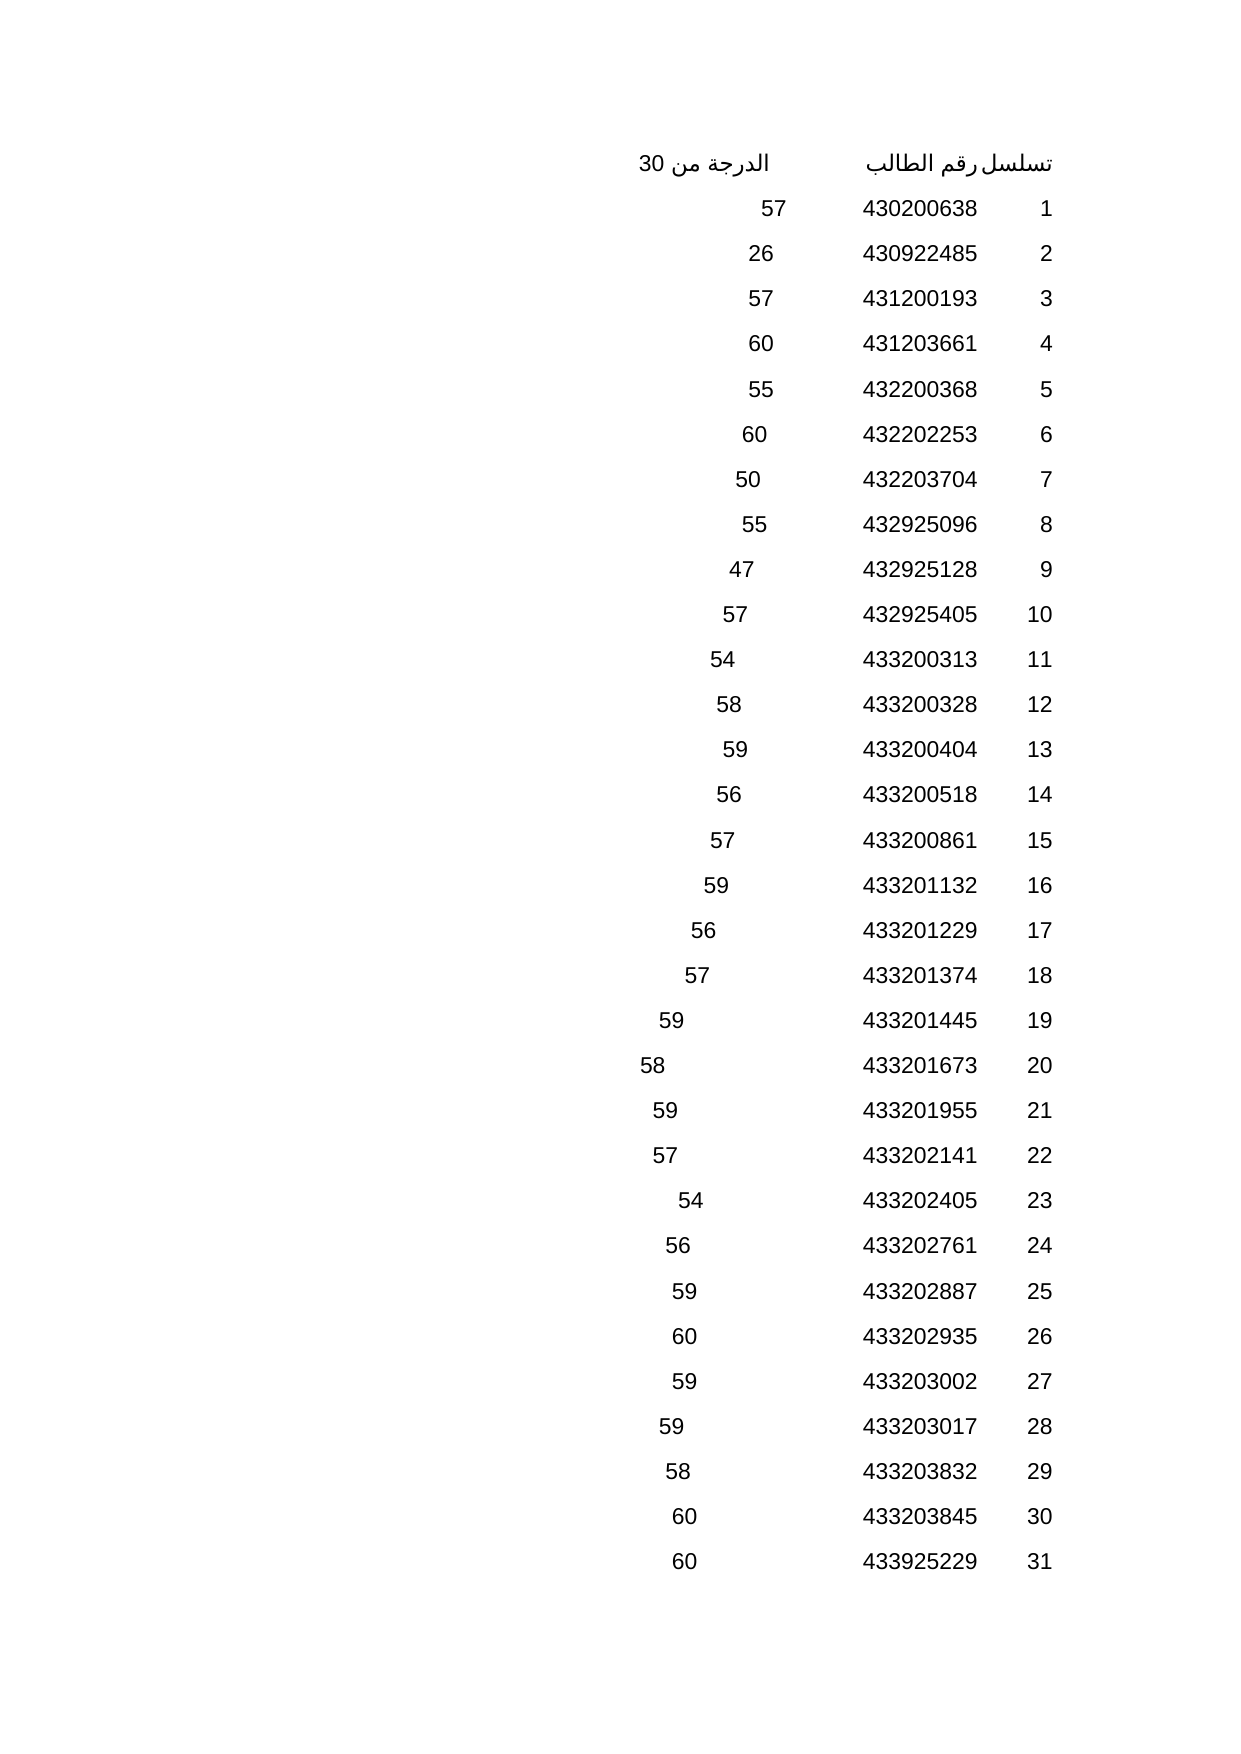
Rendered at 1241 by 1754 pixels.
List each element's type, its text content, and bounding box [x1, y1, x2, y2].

text 18 433201374 57 [187, 962, 1053, 988]
text 9 432925128 47 [187, 556, 1053, 582]
text 4 431203661 60 [187, 330, 1053, 357]
text 1 430200638 57 [187, 195, 1053, 221]
text 8 432925096 55 [187, 511, 1053, 537]
text 17 433201229 56 [187, 917, 1053, 943]
text 27 433203002 59 [187, 1368, 1053, 1394]
text 31 433925229 60 [187, 1548, 1053, 1574]
text 11 433200313 54 [187, 646, 1053, 672]
text 13 433200404 59 [187, 736, 1053, 763]
text تسلسل رقم الطالب الدرجة من 30 [187, 150, 1053, 176]
text 7 432203704 50 [187, 466, 1053, 492]
text 26 433202935 60 [187, 1323, 1053, 1349]
text 28 433203017 59 [187, 1413, 1053, 1439]
text 25 433202887 59 [187, 1278, 1053, 1304]
text 12 433200328 58 [187, 691, 1053, 718]
text 16 433201132 59 [187, 872, 1053, 898]
text 20 433201673 58 [187, 1052, 1053, 1078]
text 6 432202253 60 [187, 421, 1053, 447]
text 24 433202761 56 [187, 1232, 1053, 1259]
text 3 431200193 57 [187, 285, 1053, 312]
text 22 433202141 57 [187, 1142, 1053, 1169]
text 19 433201445 59 [187, 1007, 1053, 1033]
text 30 433203845 60 [187, 1503, 1053, 1529]
text 2 430922485 26 [187, 240, 1053, 267]
text 29 433203832 58 [187, 1458, 1053, 1484]
text 14 433200518 56 [187, 781, 1053, 808]
text 15 433200861 57 [187, 827, 1053, 853]
text 5 432200368 55 [187, 376, 1053, 402]
text 10 432925405 57 [187, 601, 1053, 627]
text 21 433201955 59 [187, 1097, 1053, 1123]
text 23 433202405 54 [187, 1187, 1053, 1214]
